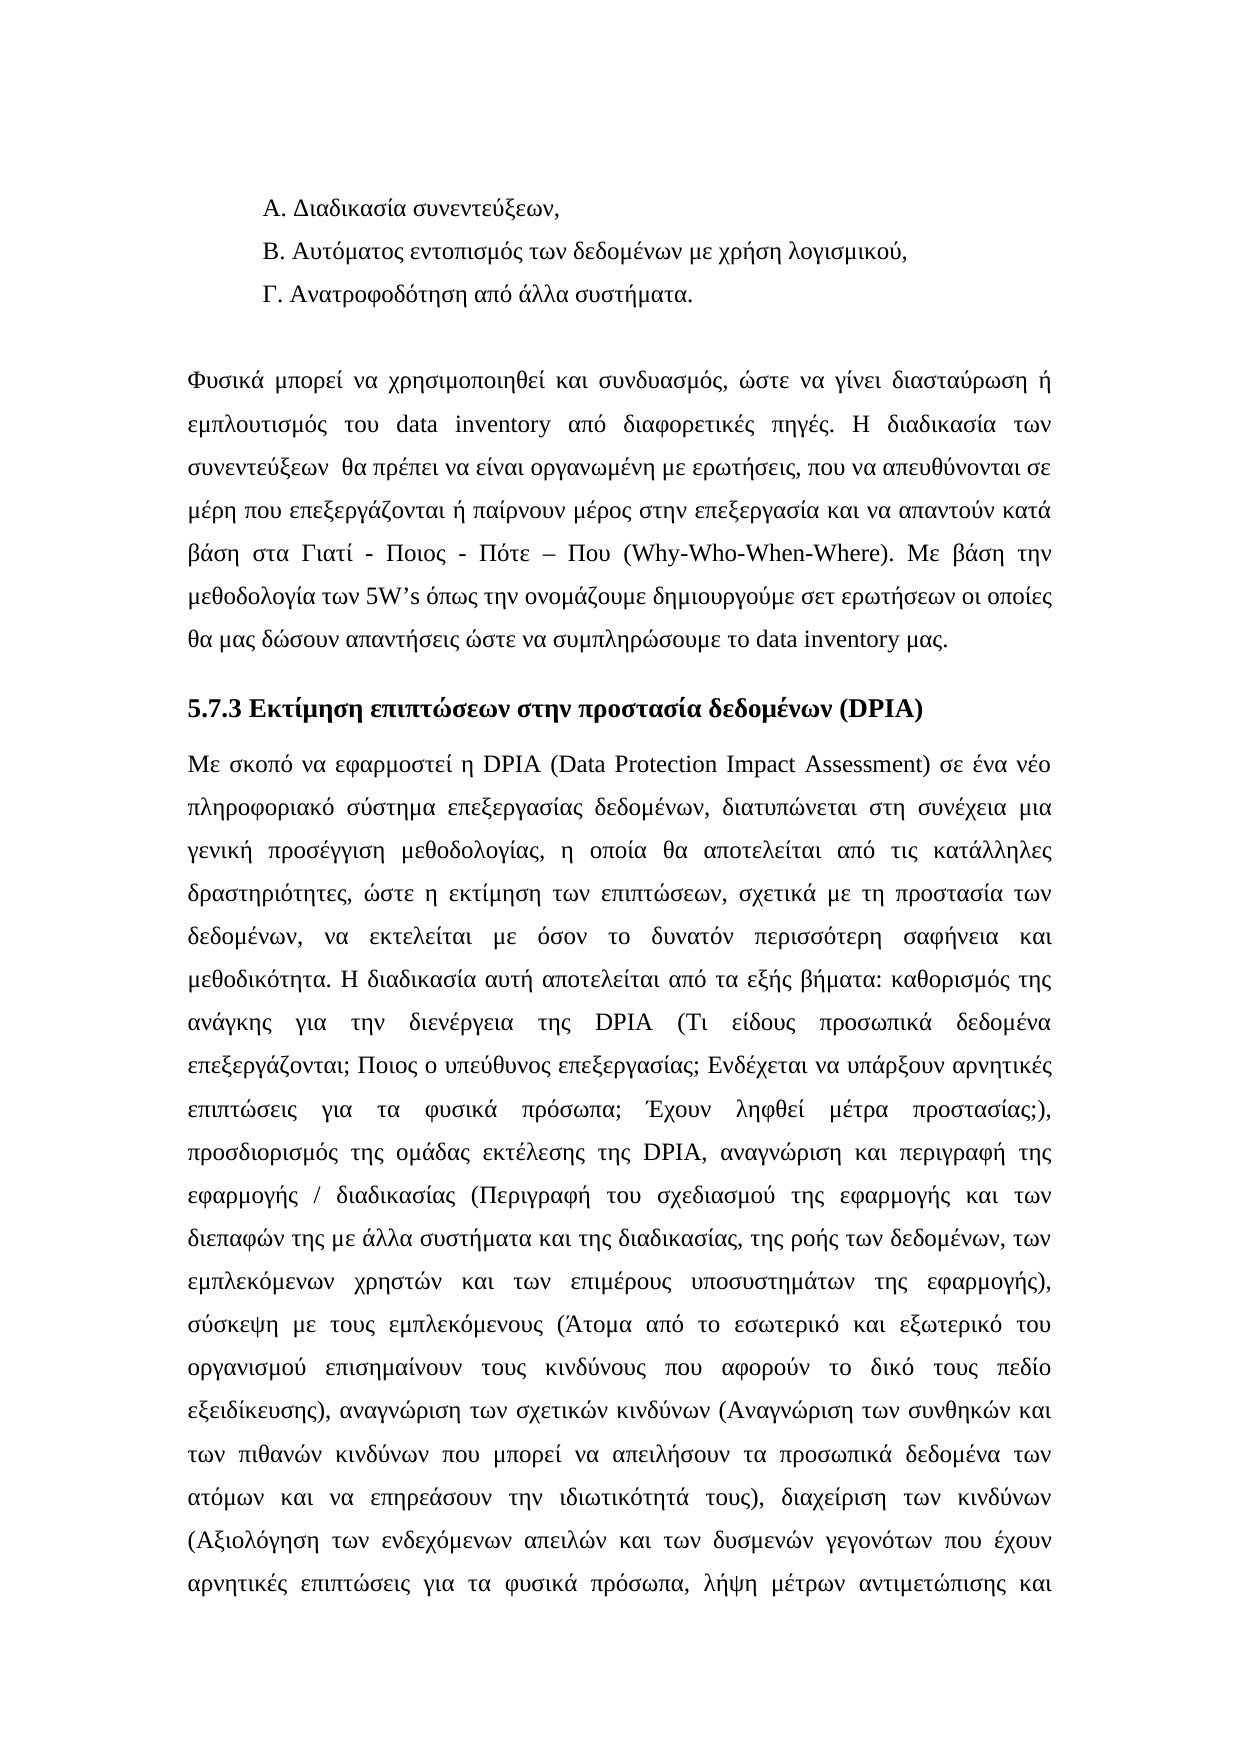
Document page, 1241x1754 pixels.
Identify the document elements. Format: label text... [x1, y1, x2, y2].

text Β. Αυτόματος εντοπισμός των δεδομένων με χρήση λογισμικού, [187, 236, 1053, 265]
text Α. Διαδικασία συνεντεύξεων, [187, 193, 1053, 222]
text Φυσικά μπορεί να χρησιμοποιηθεί και συνδυασμός, ώστε να γίνει διασταύρωση ή εμπλουτισμός του data inventory από διαφορετικές πηγές. Η διαδικασία των συνεντεύξεων θα πρέπει να είναι οργανωμένη με ερωτήσεις, που να απευθύνονται σε μέρη που επεξεργάζονται ή παίρνουν μέρος στην επεξεργασία και να απαντούν κατά βάση στα Γιατί - Ποιος - Πότε – Που (Why-Who-When-Where). Με βάση την μεθοδολογία των 5W’s όπως την ονομάζουμε δημιουργούμε σετ ερωτήσεων οι οποίες θα μας δώσουν απαντήσεις ώστε να συμπληρώσουμε το data inventory μας. [187, 366, 1053, 653]
subtitle Εκτίμηση επιπτώσεων στην προστασία δεδομένων (DPIA) [187, 692, 1053, 724]
text Γ. Ανατροφοδότηση από άλλα συστήματα. [187, 279, 1053, 308]
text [187, 749, 1053, 1597]
